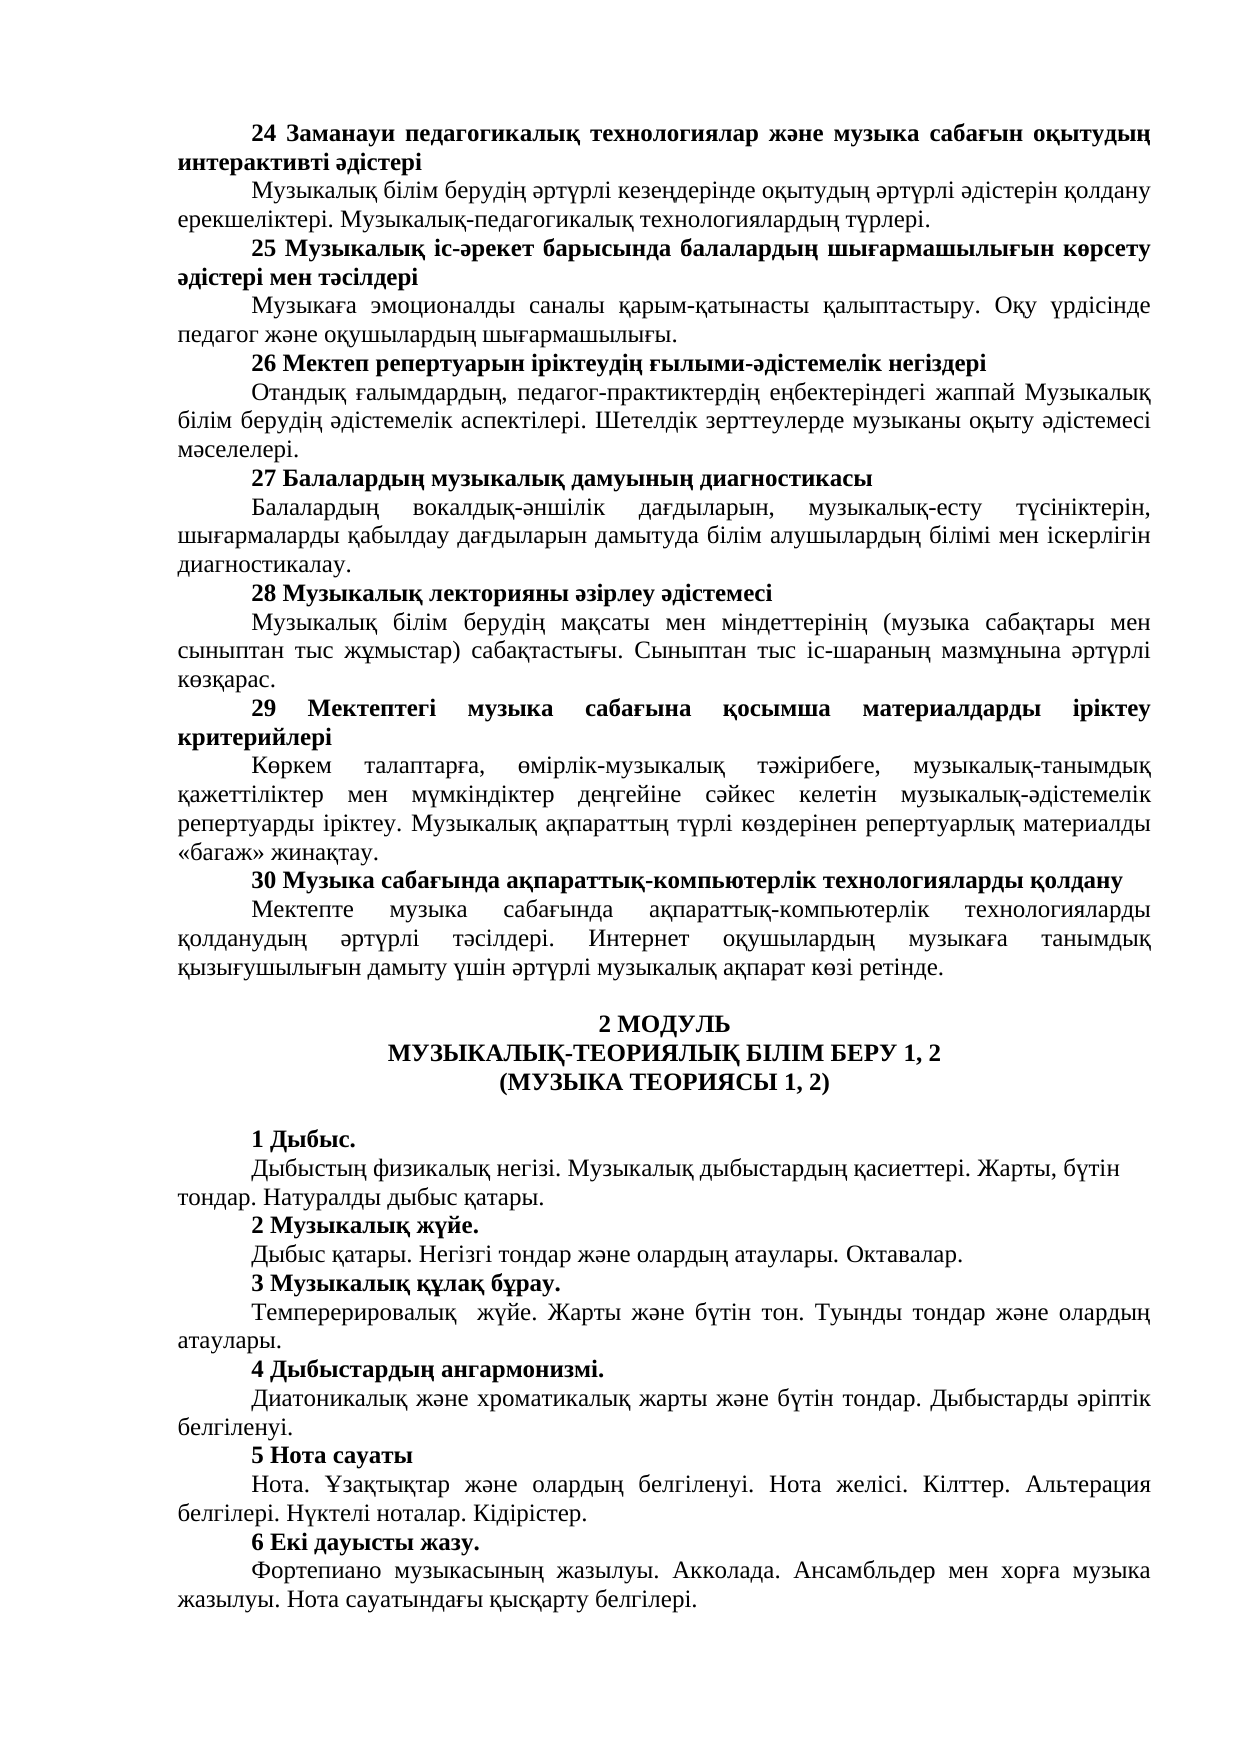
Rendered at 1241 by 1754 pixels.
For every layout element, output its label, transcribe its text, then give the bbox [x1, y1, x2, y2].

text 4 Дыбыстардың ангармонизмі. [177, 1354, 1152, 1383]
text 3 Музыкалық құлақ бұрау. [177, 1268, 1152, 1297]
text Балалардың вокалдық-әншілік дағдыларын, музыкалық-есту түсініктерін, шығармаларды қабылдау дағдыларын дамытуда білім алушылардың білімі мен іскерлігін диагностикалау. [177, 492, 1152, 578]
text Дыбыстың физикалық негізі. Музыкалық дыбыстардың қасиеттері. Жарты, бүтін тондар. Натуралды дыбыс қатары. [177, 1153, 1152, 1211]
text 2 МОДУЛЬ [177, 1009, 1152, 1038]
text Музыкаға эмоционалды саналы қарым-қатынасты қалыптастыру. Оқу үрдісінде педагог және оқушылардың шығармашылығы. [177, 291, 1152, 348]
text Музыкалық білім берудің әртүрлі кезеңдерінде оқытудың әртүрлі әдістерін қолдану ерекшеліктері. Музыкалық-педагогикалық технологиялардың түрлері. [177, 176, 1152, 233]
text (МУЗЫКА ТЕОРИЯСЫ 1, 2) [177, 1067, 1152, 1096]
text Диатоникалық және хроматикалық жарты және бүтін тондар. Дыбыстарды әріптік белгіленуі. [177, 1383, 1152, 1441]
text Фортепиано музыкасының жазылуы. Акколада. Ансамбльдер мен хорға музыка жазылуы. Нота сауатындағы қысқарту белгілері. [177, 1556, 1152, 1613]
text Мектепте музыка сабағында ақпараттық-компьютерлік технологияларды қолданудың әртүрлі тәсілдері. Интернет оқушылардың музыкаға танымдық қызығушылығын дамыту үшін әртүрлі музыкалық ақпарат көзі ретінде. [177, 894, 1152, 981]
text 30 Музыка сабағында ақпараттық-компьютерлік технологияларды қолдану [177, 866, 1152, 894]
text МУЗЫКАЛЫҚ-ТЕОРИЯЛЫҚ БІЛІМ БЕРУ 1, 2 [177, 1038, 1152, 1067]
text Дыбыс қатары. Негізгі тондар және олардың атаулары. Октавалар. [177, 1239, 1152, 1268]
text Отандық ғалымдардың, педагог-практиктердің еңбектеріндегі жаппай Музыкалық білім берудің әдістемелік аспектілері. Шетелдік зерттеулерде музыканы оқыту әдістемесі мәселелері. [177, 377, 1152, 463]
text 27 Балалардың музыкалық дамуының диагностикасы [177, 463, 1152, 492]
text Көркем талаптарға, өмірлік-музыкалық тәжірибеге, музыкалық-танымдық қажеттіліктер мен мүмкіндіктер деңгейіне сәйкес келетін музыкалық-әдістемелік репертуарды іріктеу. Музыкалық ақпараттың түрлі көздерінен репертуарлық материалды «багаж» жинақтау. [177, 751, 1152, 866]
text 26 Мектеп репертуарын іріктеудің ғылыми-әдістемелік негіздері [177, 348, 1152, 377]
text 24 Заманауи педагогикалық технологиялар және музыка сабағын оқытудың интерактивті әдістері [177, 118, 1152, 176]
text 6 Екі дауысты жазу. [177, 1527, 1152, 1556]
text Нота. Ұзақтықтар және олардың белгіленуі. Нота желісі. Кілттер. Альтерация белгілері. Нүктелі ноталар. Кідірістер. [177, 1469, 1152, 1527]
text 2 Музыкалық жүйе. [177, 1211, 1152, 1239]
text 29 Мектептегі музыка сабағына қосымша материалдарды іріктеу критерийлері [177, 693, 1152, 751]
text 5 Нота сауаты [177, 1441, 1152, 1469]
text Темперерировалық жүйе. Жарты және бүтін тон. Туынды тондар және олардың атаулары. [177, 1297, 1152, 1354]
text 28 Музыкалық лекторияны әзірлеу әдістемесі [177, 578, 1152, 607]
text 1 Дыбыс. [177, 1124, 1152, 1153]
text 25 Музыкалық іс-әрекет барысында балалардың шығармашылығын көрсету әдістері мен тәсілдері [177, 233, 1152, 291]
text Музыкалық білім берудің мақсаты мен міндеттерінің (музыка сабақтары мен сыныптан тыс жұмыстар) сабақтастығы. Сыныптан тыс іс-шараның мазмұнына әртүрлі көзқарас. [177, 607, 1152, 693]
